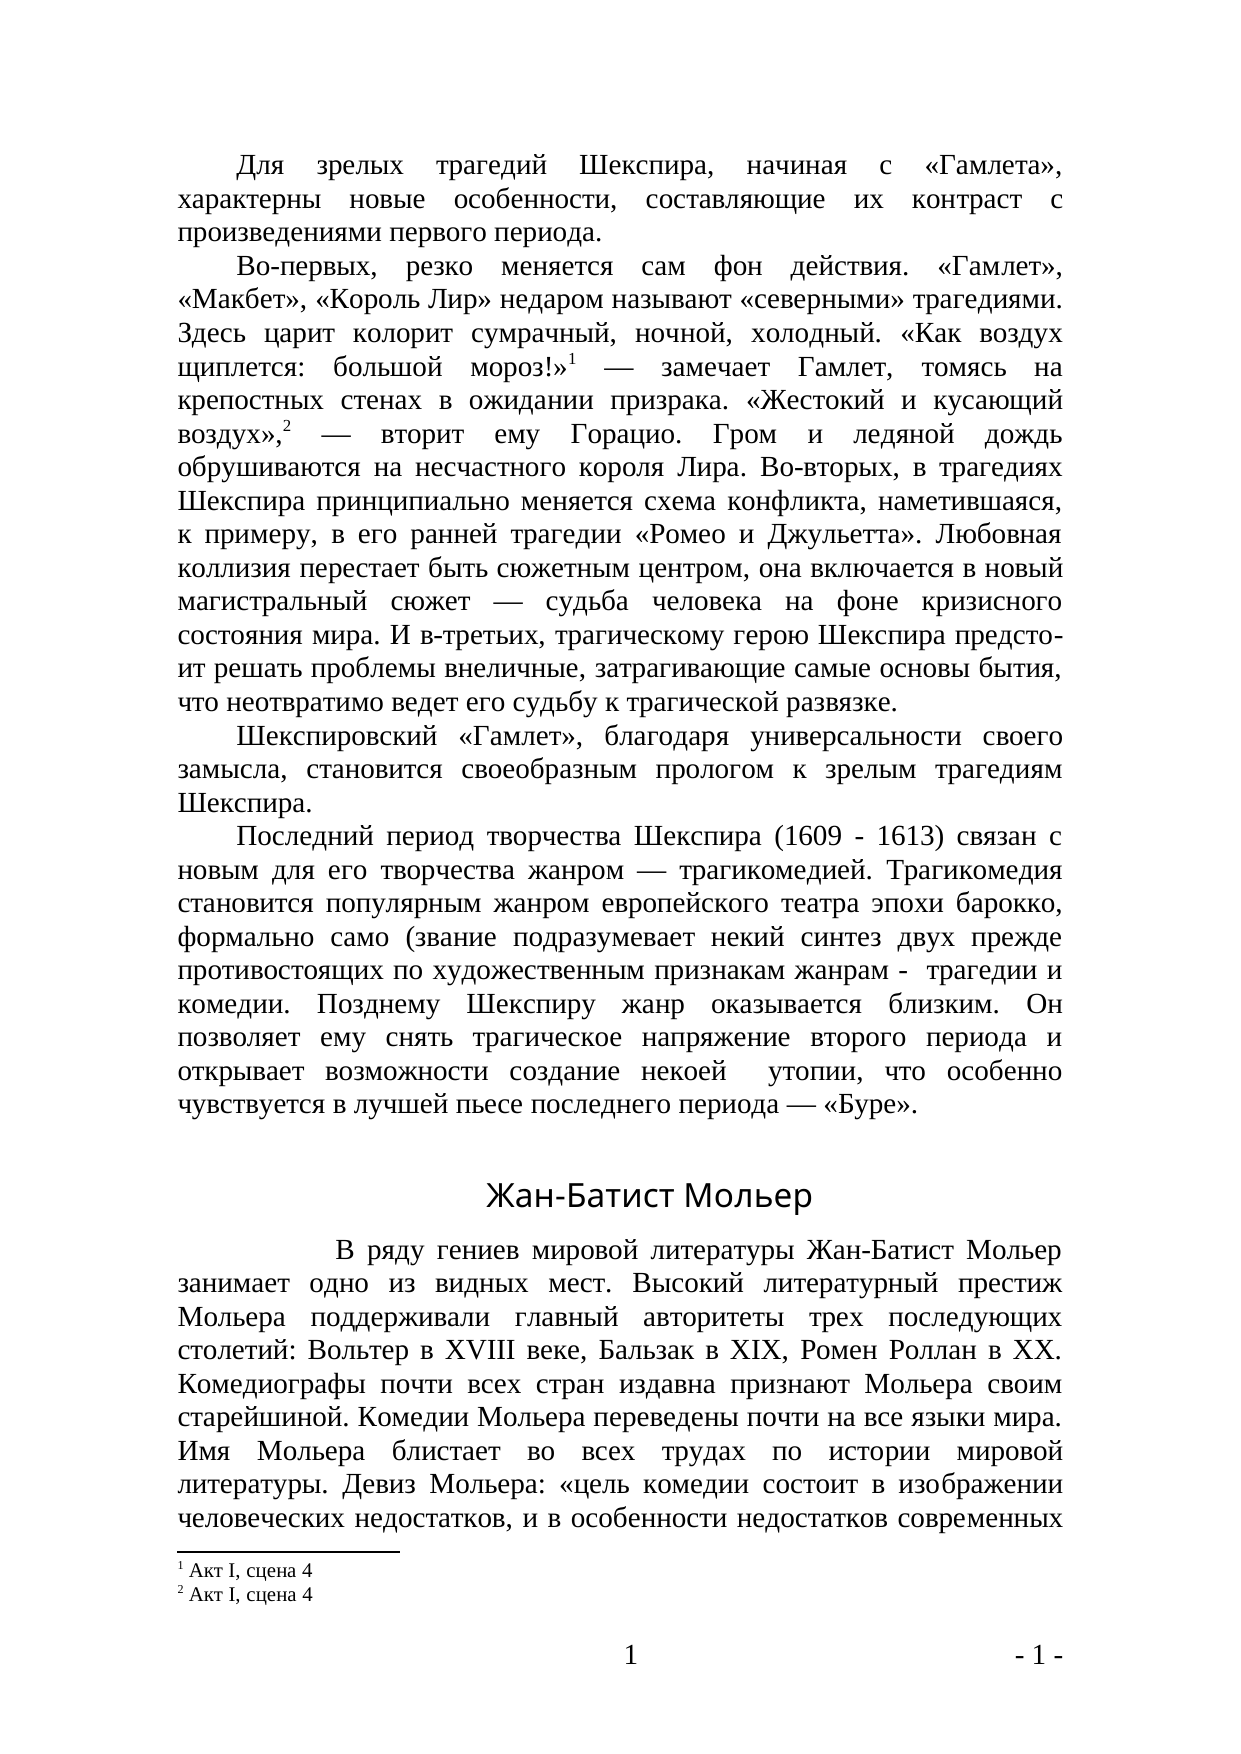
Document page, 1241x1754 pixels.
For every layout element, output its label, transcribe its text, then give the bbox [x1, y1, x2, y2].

text Шекспировский «Гамлет», благодаря универсальности своего замысла, становится своеобразным прологом к зрелым трагедиям Шекспира. [177, 718, 1063, 818]
text Последний период творчества Шекспира (1609 - 1613) связан с новым для его творчества жанром — трагикомедией. Трагикомедия становится популярным жанром европейского театра эпохи барокко, формально само (звание подразумевает некий синтез двух прежде противостоящих по художественным признакам жанрам - трагедии и комедии. Позднему Шекспиру жанр оказывается близким. Он позволяет ему снять трагическое напряжение второго периода и открывает возможности создание некоей утопии, что особенно чувствуется в лучшей пьесе последнего периода — «Буре». [177, 818, 1063, 1120]
subtitle Жан-Батист Мольер [177, 1171, 1063, 1217]
text Для зрелых трагедий Шекспира, начиная с «Гамлета», характерны новые особенности, составляющие их контраст с произведениями первого периода. [177, 148, 1063, 248]
text Во-первых, резко меняется сам фон действия. «Гамлет», «Макбет», «Король Лир» недаром называют «северными» трагедиями. Здесь царит колорит сумрачный, ночной, холодный. «Как воздух щиплется: большой мороз!» — замечает Гамлет, томясь на крепостных стенах в ожидании призрака. «Жестокий и кусающий воздух», — вторит ему Горацио. Гром и ледяной дождь обрушиваются на несчастного короля Лира. Во-вторых, в трагедиях Шекспира принципиально меняется схема конфликта, наметившаяся, к примеру, в его ранней трагедии «Ромео и Джульетта». Любовная коллизия перестает быть сюжетным центром, она включается в новый магистральный сюжет — судьба человека на фоне кризисного состояния мира. И в-третьих, трагическому герою Шекспира предстоит решать проблемы внеличные, затрагивающие самые основы бытия, что неотвратимо ведет его судьбу к трагической развязке. [177, 248, 1063, 718]
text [177, 1232, 1063, 1534]
